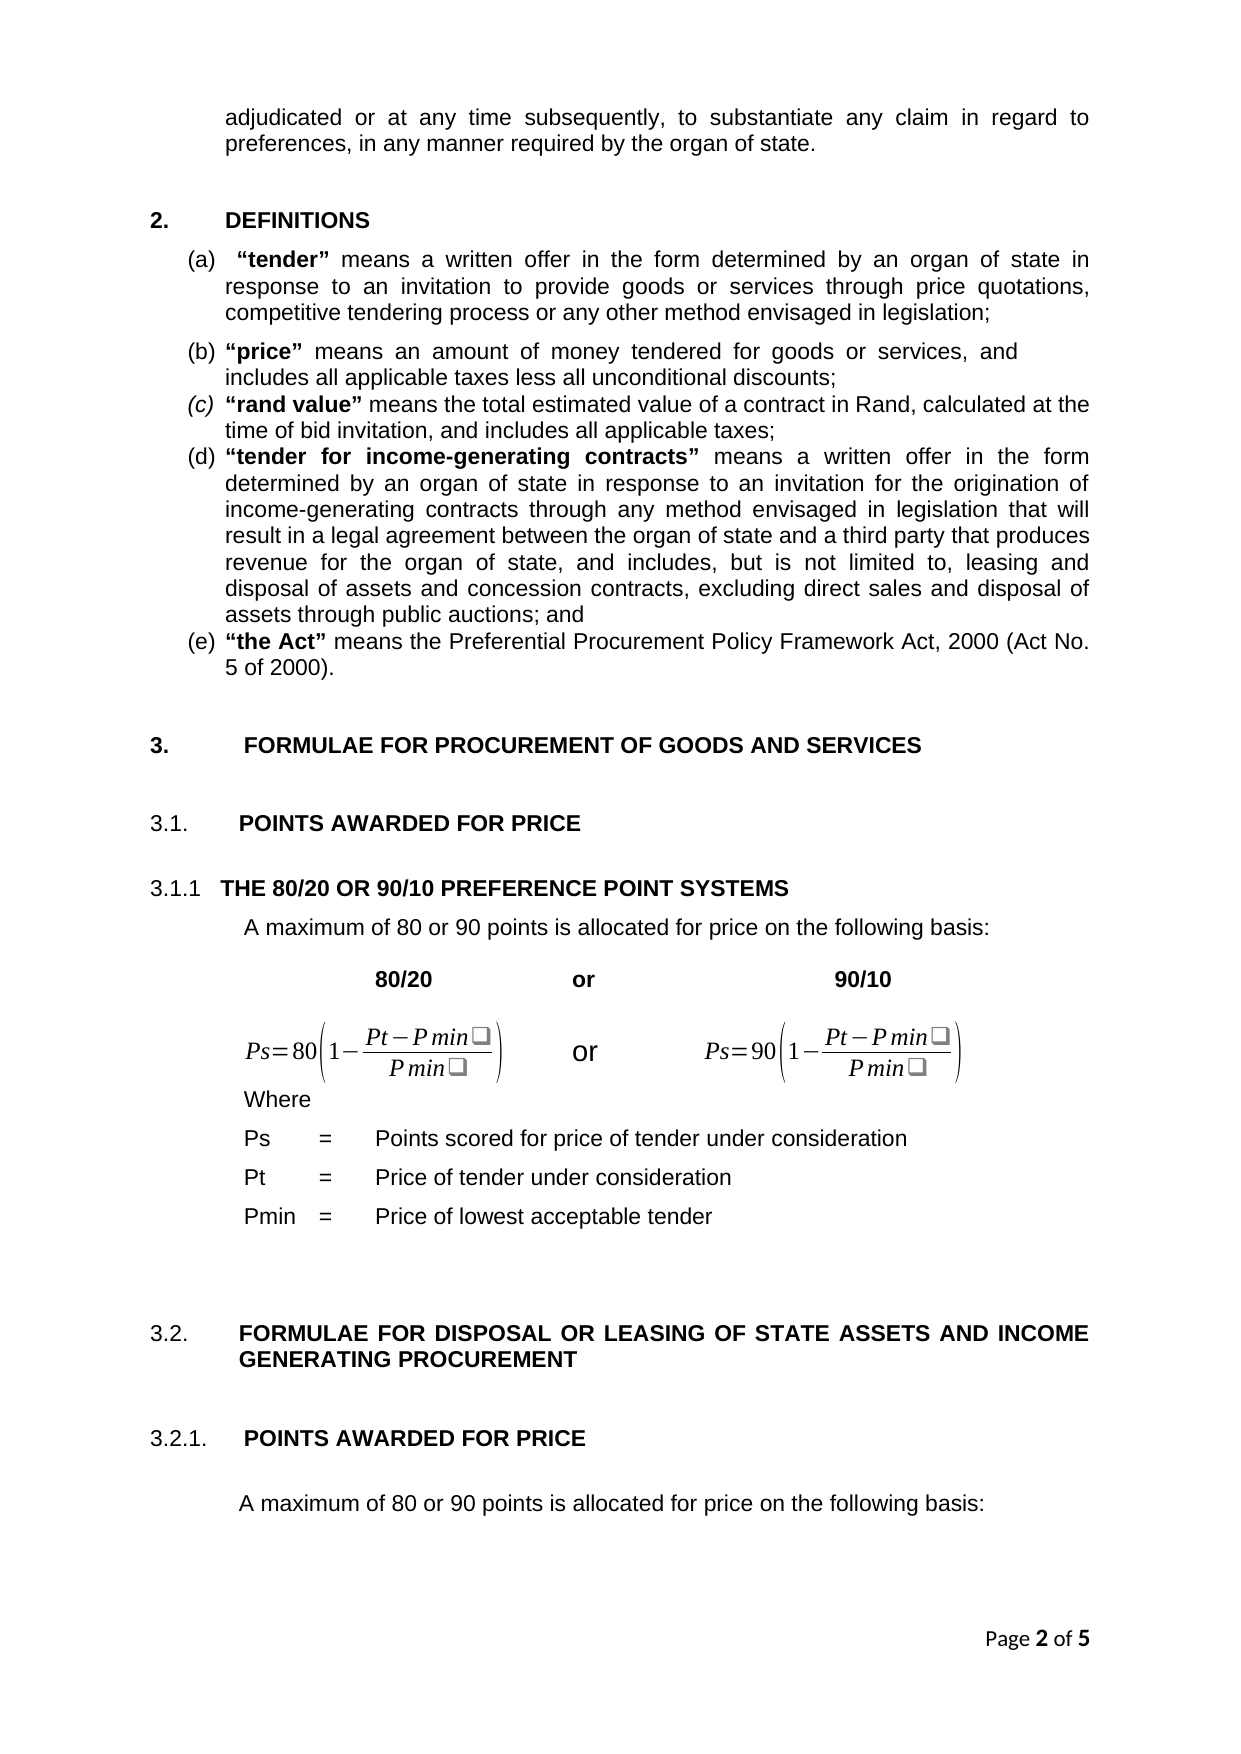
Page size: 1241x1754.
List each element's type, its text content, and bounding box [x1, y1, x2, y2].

list “rand value” means the total estimated value of a contract in Rand, calculated at the time of bid invitation, and includes all applicable taxes; [187, 391, 1090, 443]
text 80/20 or 90/10 [150, 966, 1090, 993]
list “tender” means a written offer in the form determined by an organ of state in response to an invitation to provide goods or services through price quotations, competitive tendering process or any other method envisaged in legislation; [187, 246, 1090, 325]
list POINTS AWARDED FOR PRICE [150, 1425, 1090, 1451]
text 3.1.1 THE 80/20 OR 90/10 PREFERENCE POINT SYSTEMS [150, 875, 1090, 901]
list FORMULAE FOR PROCUREMENT OF GOODS AND SERVICES [150, 732, 1090, 758]
list “tender for income-generating contracts” means a written offer in the form determined by an organ of state in response to an invitation for the origination of income-generating contracts through any method envisaged in legislation that will result in a legal agreement between the organ of state and a third party that produces revenue for the organ of state, and includes, but is not limited to, leasing and disposal of assets and concession contracts, excluding direct sales and disposal of assets through public auctions; and [187, 443, 1090, 628]
text Ps = Points scored for price of tender under consideration [150, 1125, 1090, 1152]
text or [150, 1019, 1090, 1086]
text A maximum of 80 or 90 points is allocated for price on the following basis: [239, 1490, 1090, 1517]
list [150, 103, 1090, 156]
list “price” means an amount of money tendered for goods or services, and includes all applicable taxes less all unconditional discounts; [187, 338, 1019, 391]
list FORMULAE FOR DISPOSAL OR LEASING OF STATE ASSETS AND INCOME GENERATING PROCUREMENT [150, 1319, 1090, 1372]
text Where [150, 1086, 1090, 1113]
list DEFINITIONS [150, 207, 1090, 234]
text Pt = Price of tender under consideration [150, 1164, 1090, 1191]
text Pmin = Price of lowest acceptable tender [150, 1203, 1090, 1229]
list POINTS AWARDED FOR PRICE [150, 809, 1090, 836]
text A maximum of 80 or 90 points is allocated for price on the following basis: [150, 914, 1090, 940]
list “the Act” means the Preferential Procurement Policy Framework Act, 2000 (Act No. 5 of 2000). [187, 628, 1090, 681]
